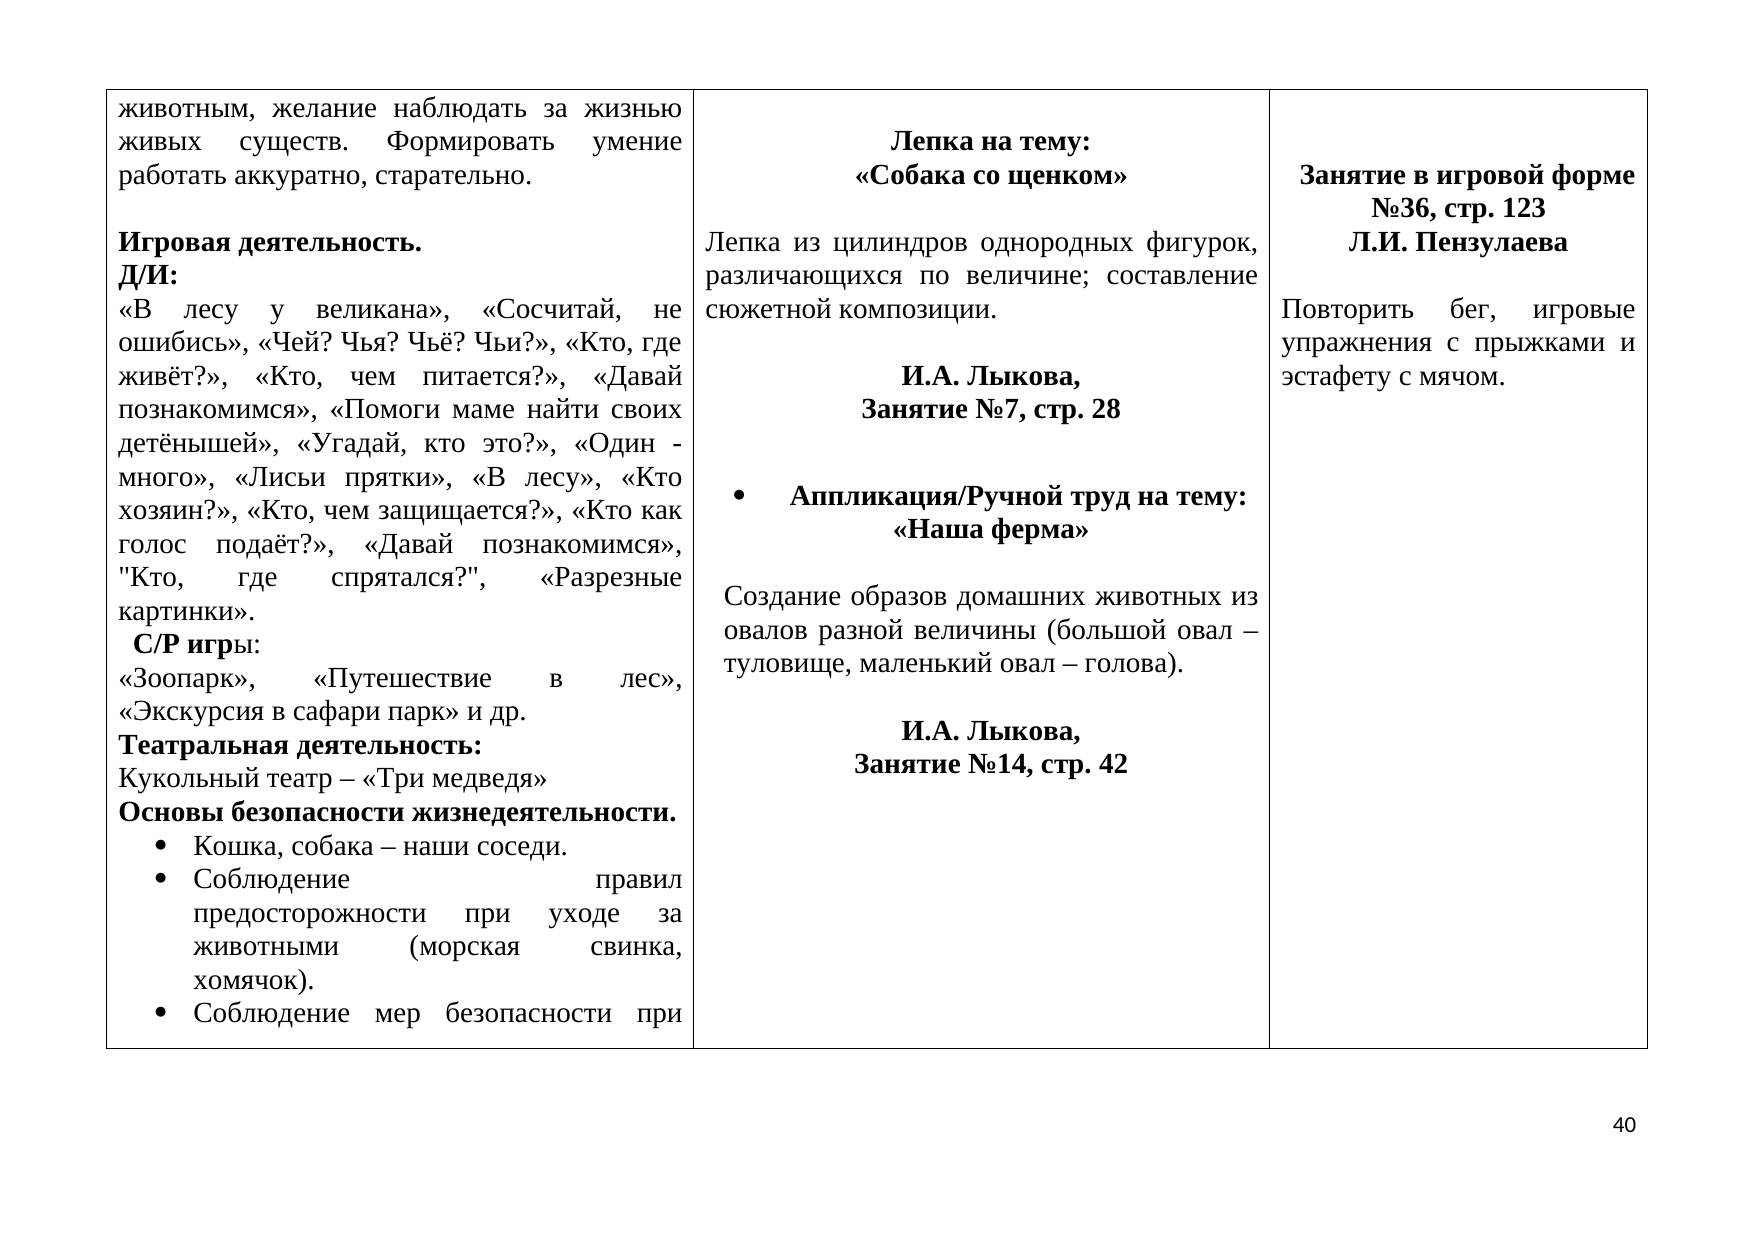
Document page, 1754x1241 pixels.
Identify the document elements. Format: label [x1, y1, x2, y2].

table_cell [107, 90, 693, 1048]
table_cell [694, 90, 1269, 1048]
table_cell [1270, 90, 1647, 1048]
